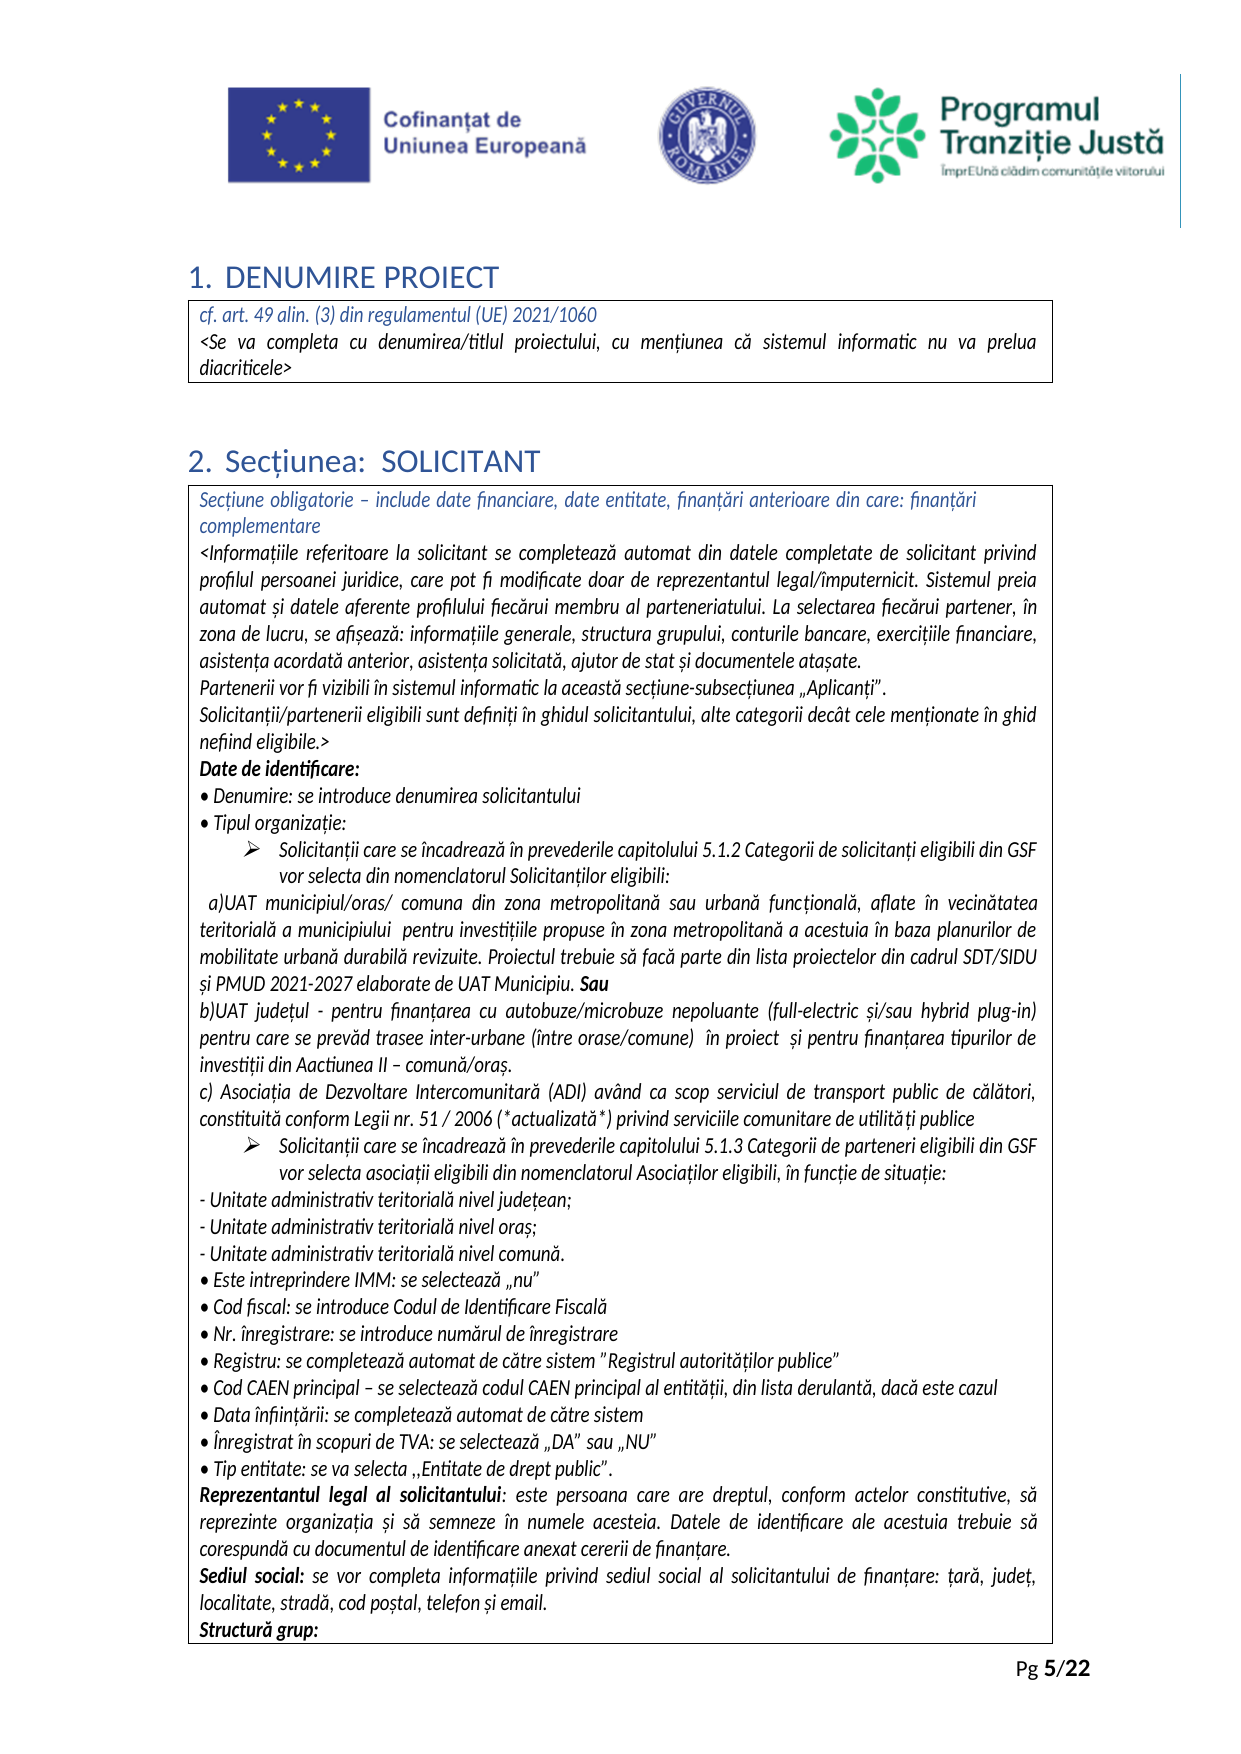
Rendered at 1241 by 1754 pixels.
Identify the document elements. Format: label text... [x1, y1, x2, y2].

subtitle DENUMIRE PROIECT [187, 256, 1090, 297]
picture [227, 86, 1167, 188]
subtitle Secțiunea: SOLICITANT [187, 441, 1090, 481]
table_header cf. art. 49 alin. (3) din regulamentul (UE) 2021/1060 <Se va completa cu denumirea/titlul proiectului, cu mențiunea că sistemul informatic nu va prelua diacriticele> [189, 301, 1052, 382]
